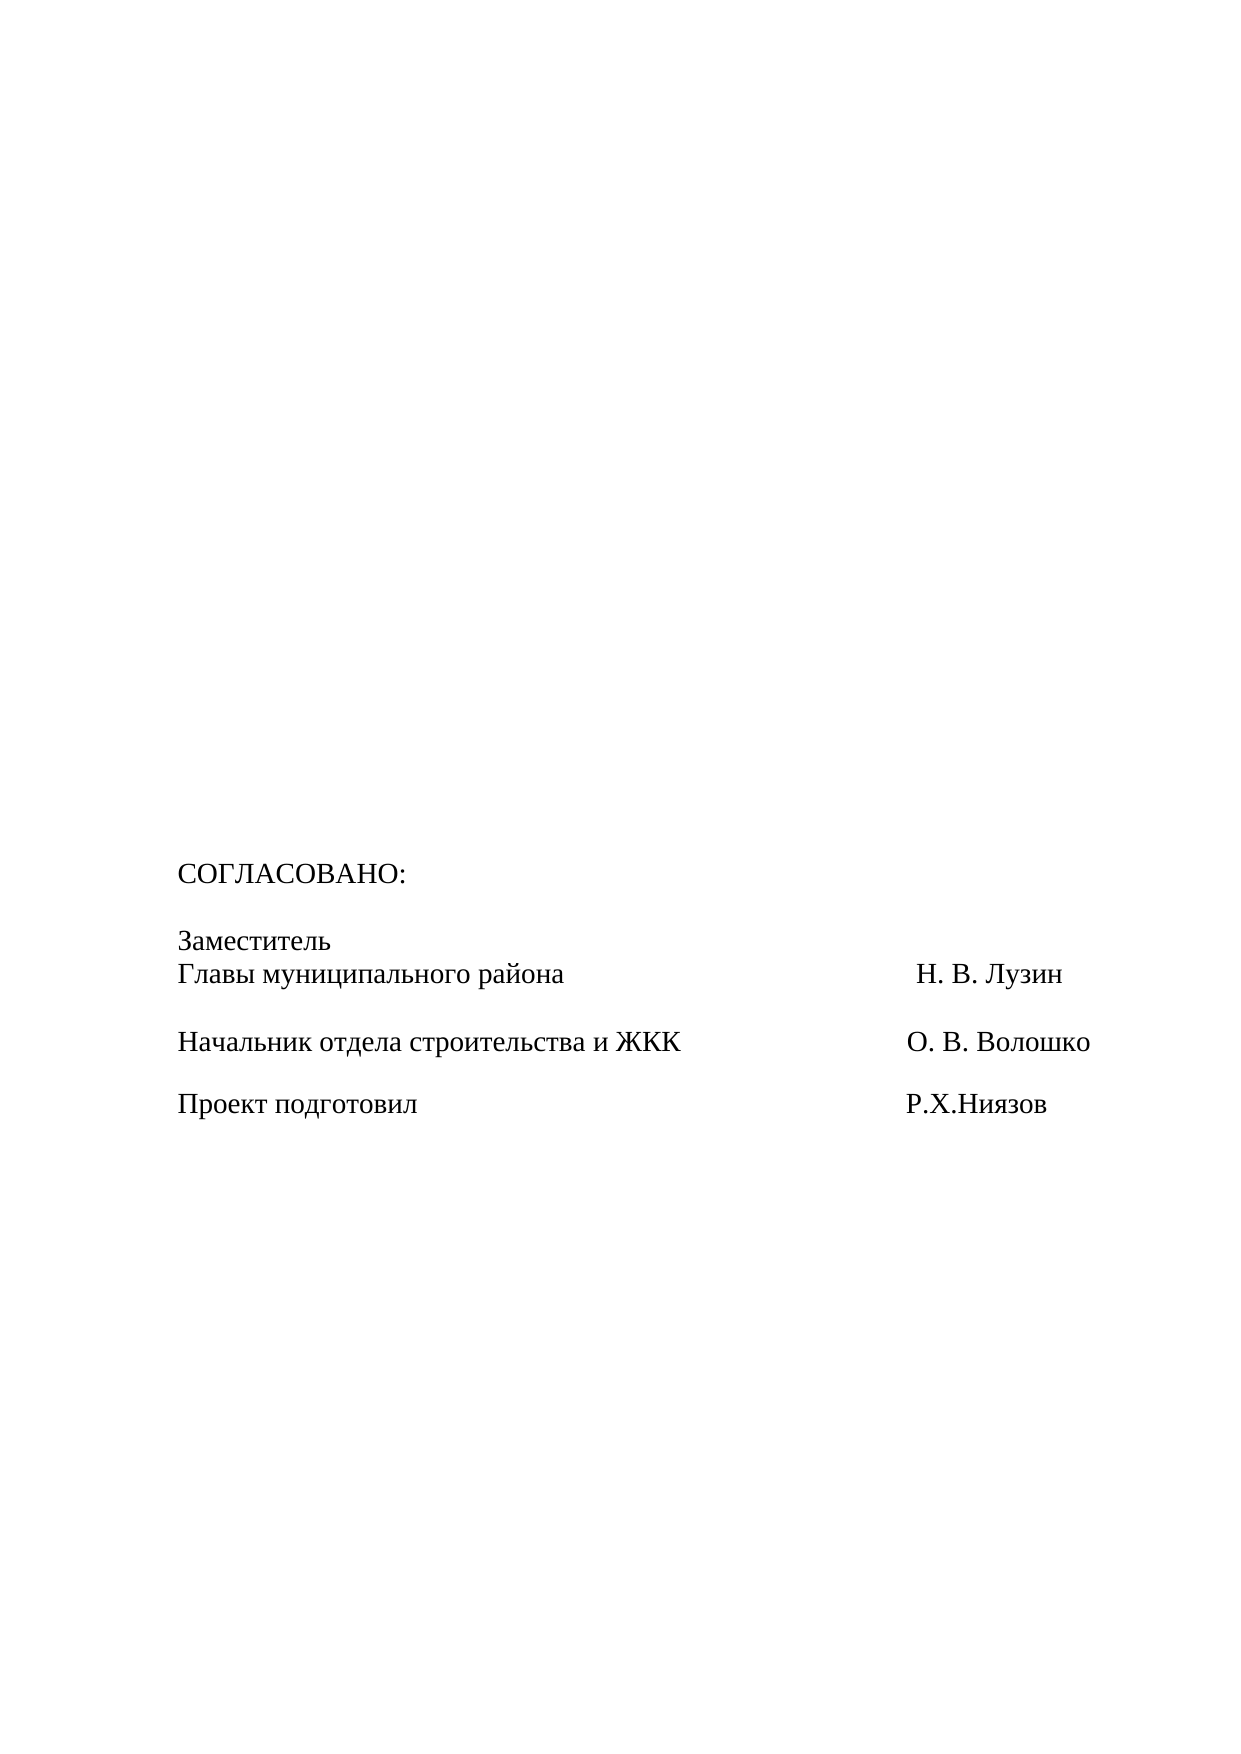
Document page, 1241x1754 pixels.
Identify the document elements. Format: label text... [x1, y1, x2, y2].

text Главы муниципального района Н. В. Лузин [177, 957, 1152, 990]
text Проект подготовил Р.Х.Ниязов [177, 1086, 1152, 1119]
text СОГЛАСОВАНО: [177, 856, 1152, 889]
text Заместитель [177, 923, 1152, 957]
text Начальник отдела строительства и ЖКК О. В. Волошко [177, 1024, 1152, 1057]
